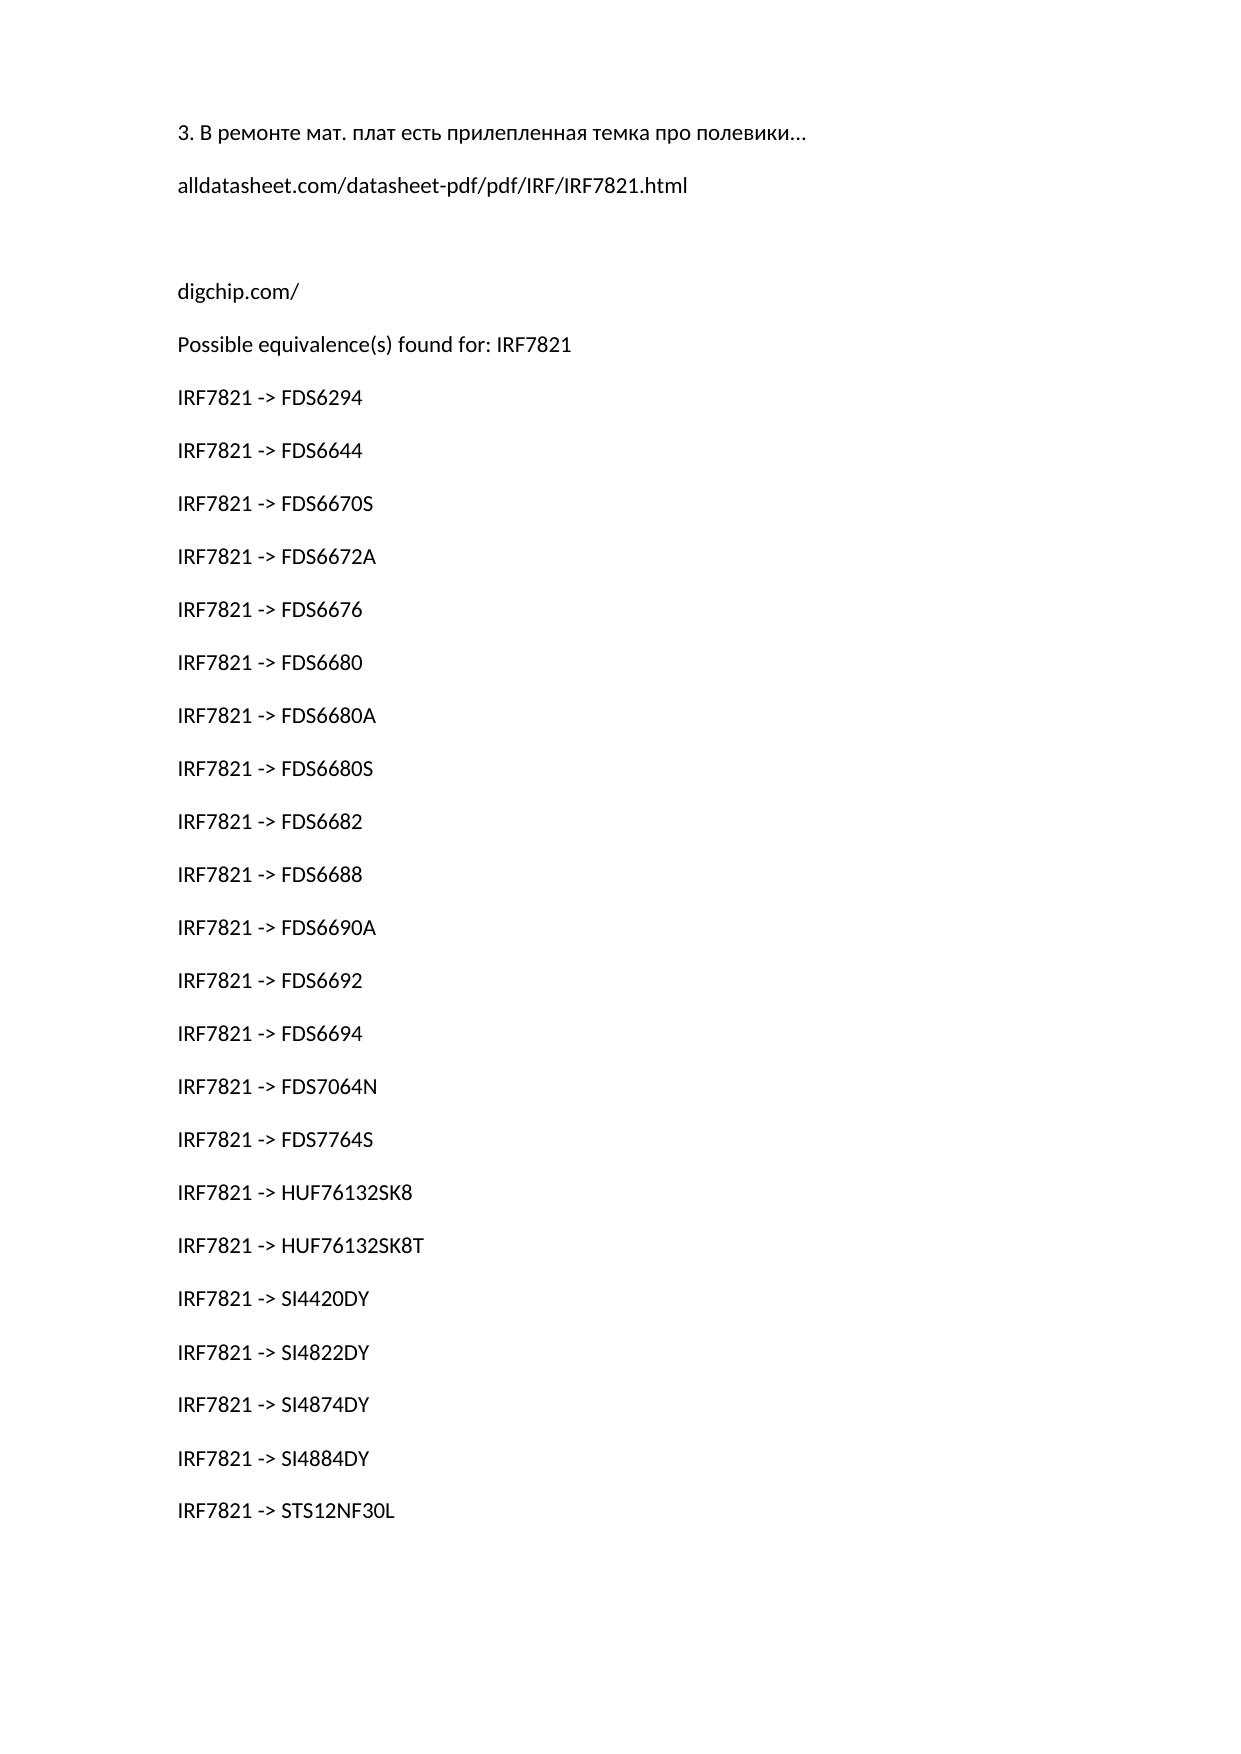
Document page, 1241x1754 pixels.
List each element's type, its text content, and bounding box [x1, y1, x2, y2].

text IRF7821 -> SI4874DY [177, 1391, 1152, 1419]
text IRF7821 -> FDS6680A [177, 701, 1152, 729]
text IRF7821 -> FDS6694 [177, 1019, 1152, 1047]
text IRF7821 -> FDS6676 [177, 595, 1152, 623]
text IRF7821 -> FDS6680 [177, 648, 1152, 676]
text IRF7821 -> HUF76132SK8T [177, 1232, 1152, 1259]
text IRF7821 -> FDS6680S [177, 754, 1152, 782]
text IRF7821 -> FDS6670S [177, 489, 1152, 517]
text IRF7821 -> STS12NF30L [177, 1497, 1152, 1525]
text alldatasheet.com/datasheet-pdf/pdf/IRF/IRF7821.html [177, 171, 1152, 199]
text IRF7821 -> HUF76132SK8 [177, 1178, 1152, 1207]
text Possible equivalence(s) found for: IRF7821 [177, 330, 1152, 358]
text IRF7821 -> FDS6644 [177, 436, 1152, 464]
text IRF7821 -> FDS6690A [177, 913, 1152, 941]
text digchip.com/ [177, 277, 1152, 305]
text IRF7821 -> FDS6294 [177, 383, 1152, 411]
text IRF7821 -> SI4822DY [177, 1338, 1152, 1366]
text IRF7821 -> FDS7064N [177, 1072, 1152, 1101]
text IRF7821 -> FDS6688 [177, 860, 1152, 888]
text IRF7821 -> SI4884DY [177, 1444, 1152, 1472]
text IRF7821 -> SI4420DY [177, 1284, 1152, 1313]
text IRF7821 -> FDS6692 [177, 966, 1152, 994]
text IRF7821 -> FDS7764S [177, 1126, 1152, 1153]
text 3. В ремонте мат. плат есть прилепленная темка про полевики... [177, 118, 1152, 146]
text IRF7821 -> FDS6682 [177, 807, 1152, 835]
text IRF7821 -> FDS6672A [177, 542, 1152, 570]
